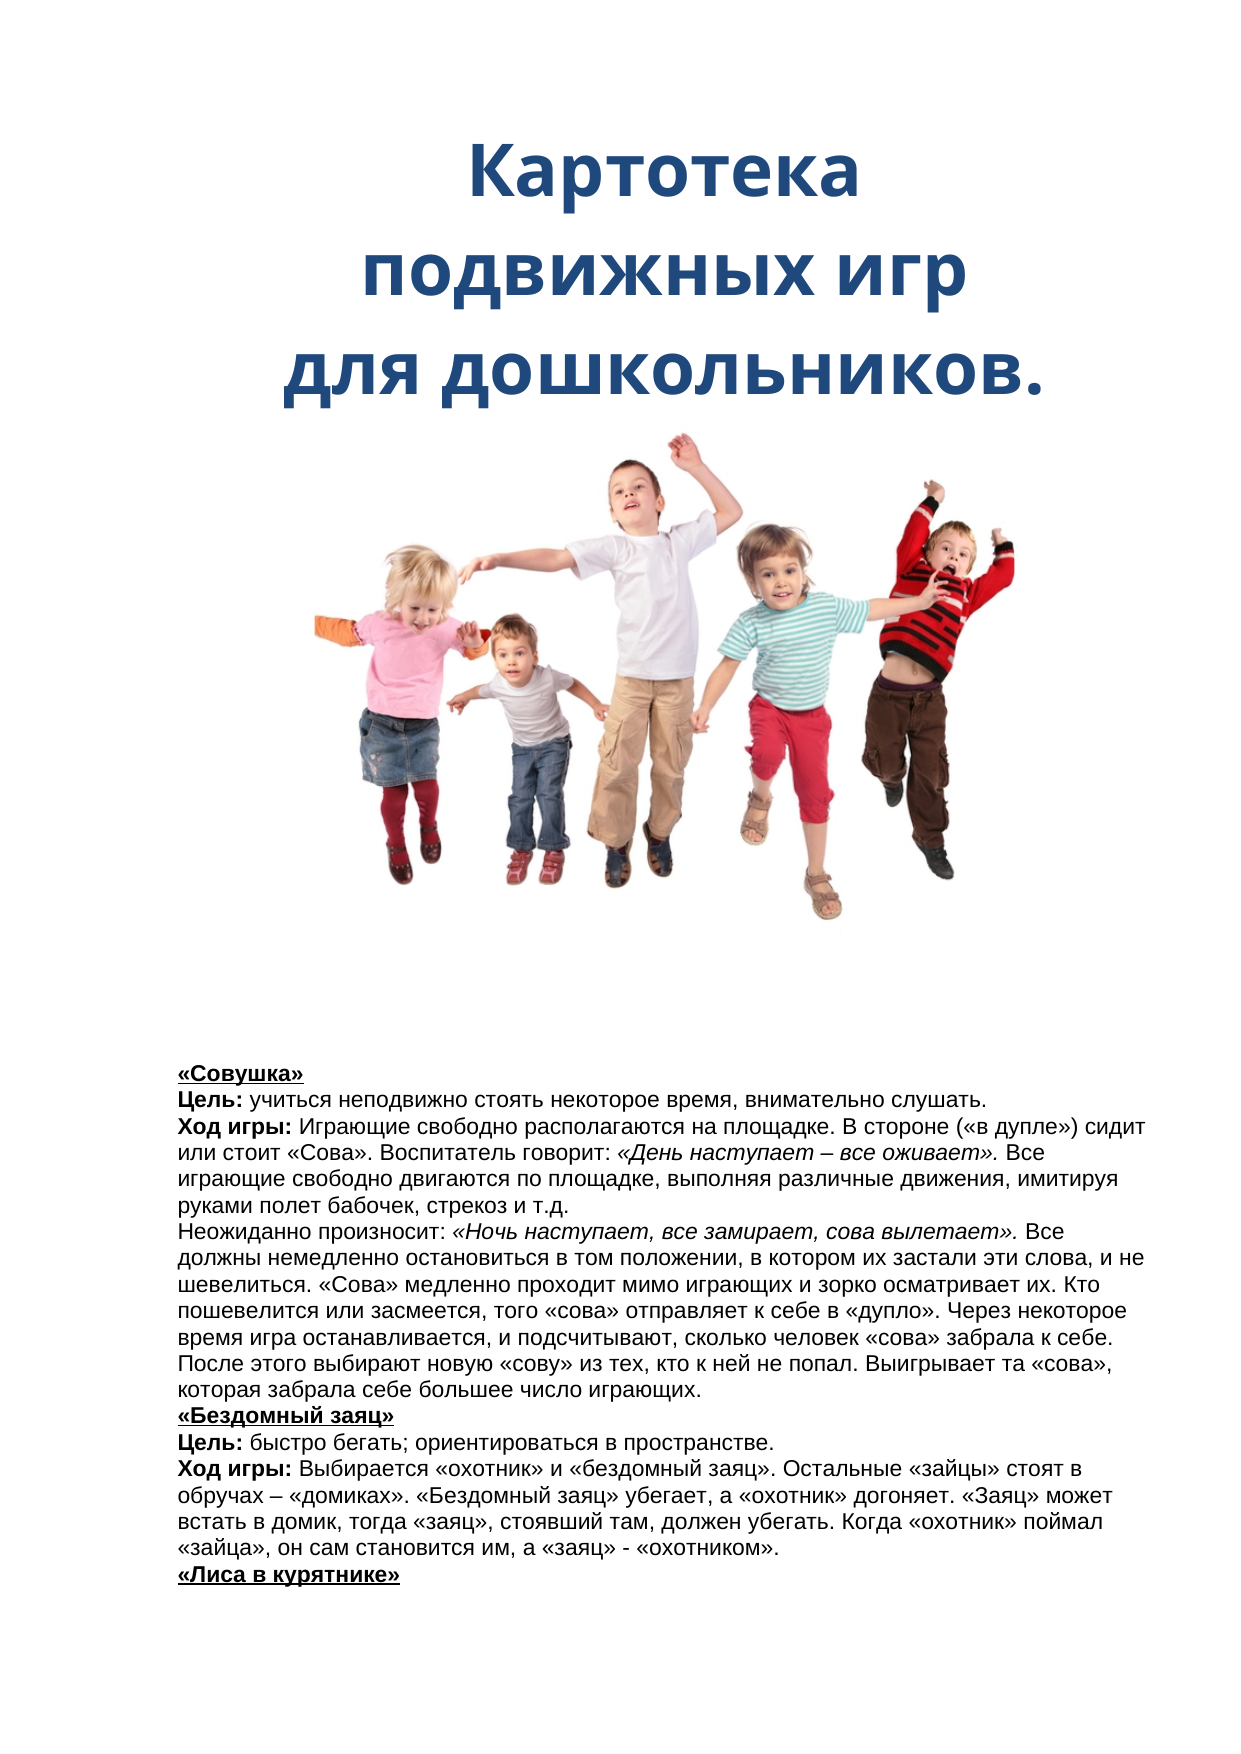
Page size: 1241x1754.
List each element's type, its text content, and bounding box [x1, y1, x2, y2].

text «Лиса в курятнике» [177, 1561, 1152, 1587]
text подвижных игр [177, 217, 1152, 317]
text Картотека [177, 118, 1152, 217]
text Ход игры: Играющие свободно располагаются на площадке. В стороне («в дупле») сидит или стоит «Сова». Воспитатель говорит: «День наступает – все оживает». Все играющие свободно двигаются по площадке, выполняя различные движения, имитируя руками полет бабочек, стрекоз и т.д. [177, 1113, 1152, 1218]
text Цель: учиться неподвижно стоять некоторое время, внимательно слушать. [177, 1086, 1152, 1113]
text «Бездомный заяц» [177, 1402, 1152, 1429]
text Ход игры: Выбирается «охотник» и «бездомный заяц». Остальные «зайцы» стоят в обручах – «домиках». «Бездомный заяц» убегает, а «охотник» догоняет. «Заяц» может встать в домик, тогда «заяц», стоявший там, должен убегать. Когда «охотник» поймал «зайца», он сам становится им, а «заяц» - «охотником». [177, 1455, 1152, 1561]
text «Совушка» [177, 1060, 1152, 1086]
text Цель: быстро бегать; ориентироваться в пространстве. [177, 1429, 1152, 1455]
text Неожиданно произносит: «Ночь наступает, все замирает, сова вылетает». Все должны немедленно остановиться в том положении, в котором их застали эти слова, и не шевелиться. «Сова» медленно проходит мимо играющих и зорко осматривает их. Кто пошевелится или засмеется, того «сова» отправляет к себе в «дупло». Через некоторое время игра останавливается, и подсчитывают, сколько человек «сова» забрала к себе. После этого выбирают новую «сову» из тех, кто к ней не попал. Выигрывает та «сова», которая забрала себе большее число играющих. [177, 1218, 1152, 1402]
picture [314, 416, 1015, 943]
text для дошкольников. [177, 317, 1152, 416]
